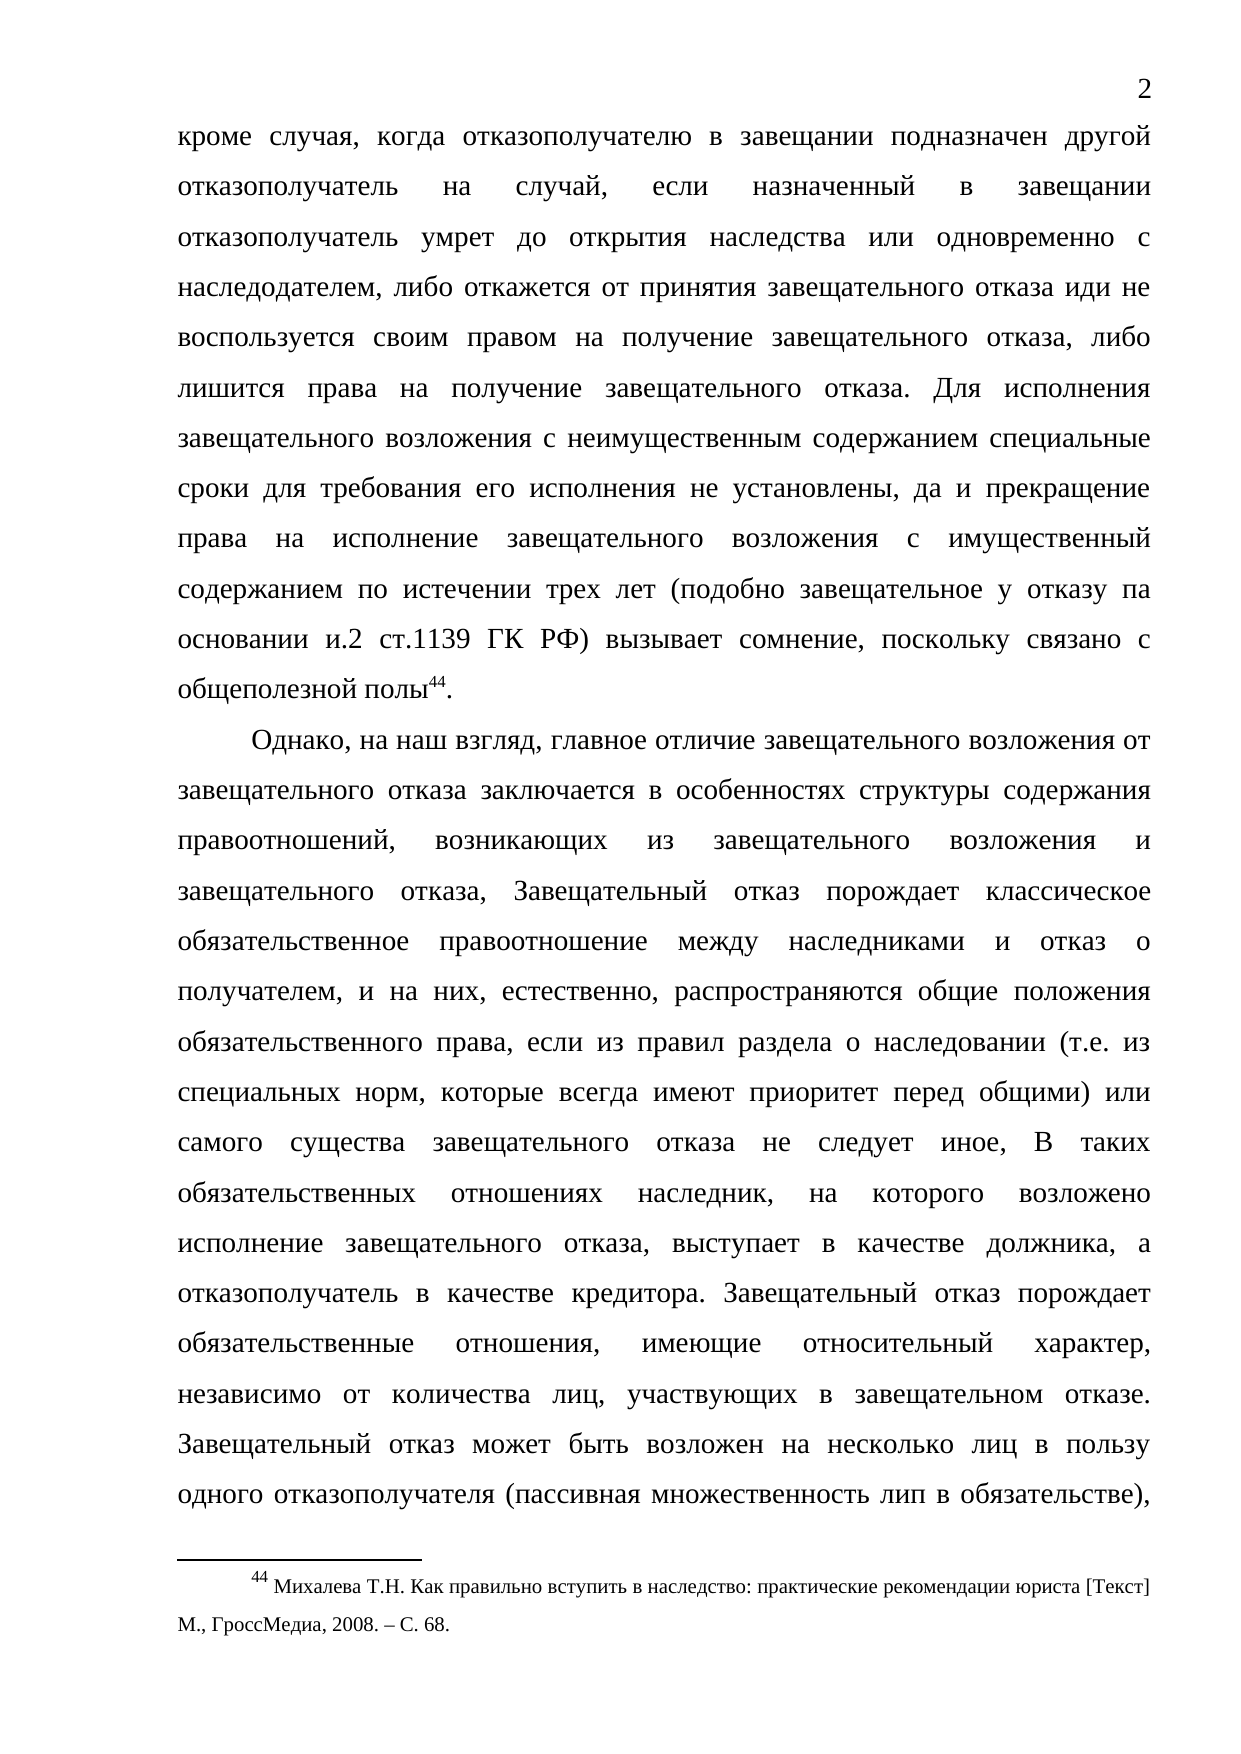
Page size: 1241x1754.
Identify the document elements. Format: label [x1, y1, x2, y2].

text [177, 118, 1152, 705]
text [177, 722, 1152, 1510]
